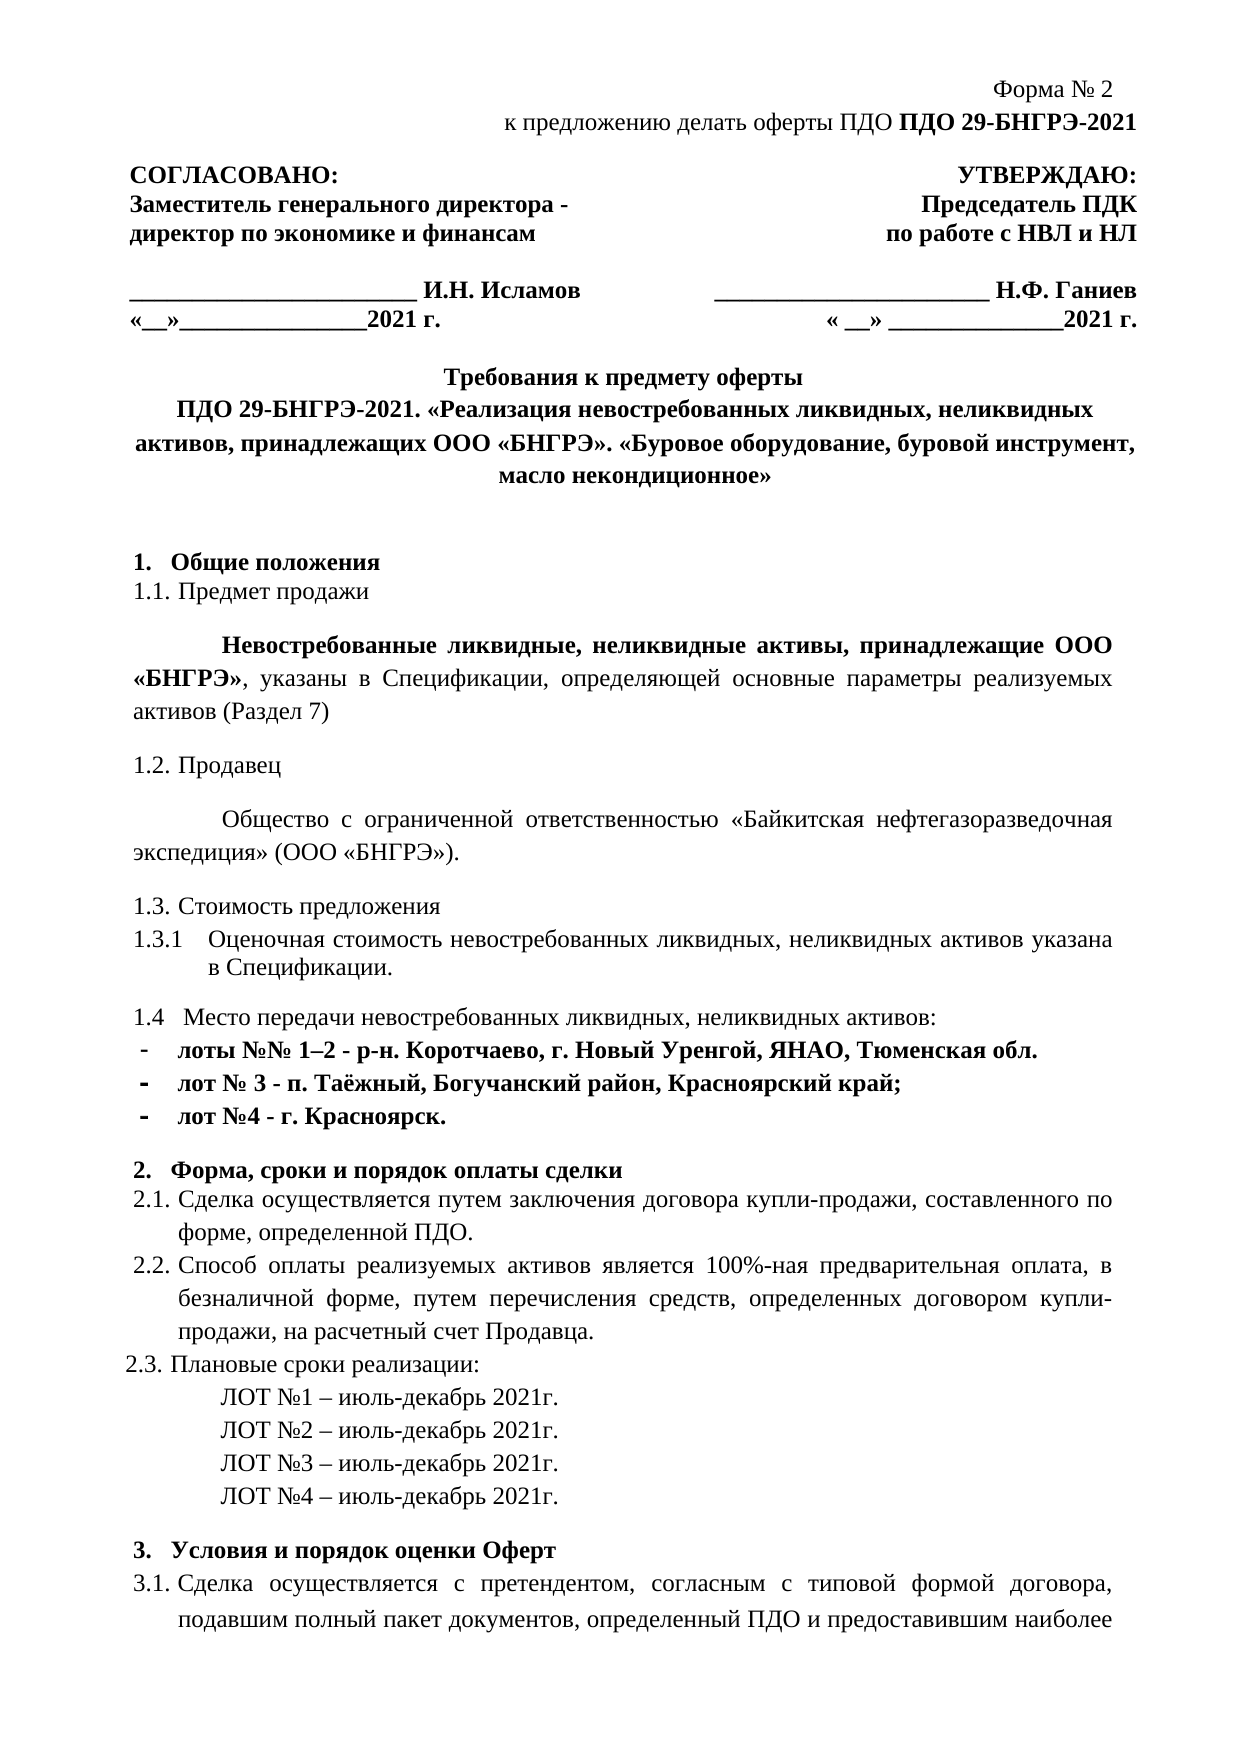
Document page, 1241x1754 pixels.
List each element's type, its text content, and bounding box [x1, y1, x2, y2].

list Общие положения [133, 547, 1113, 576]
list Оценочная стоимость невостребованных ликвидных, неликвидных активов указана в Спецификации. [133, 924, 1113, 981]
text Требования к предмету оферты [133, 362, 1113, 390]
list Сделка осуществляется путем заключения договора купли-продажи, составленного по форме, определенной ПДО. [133, 1184, 1113, 1246]
text Невостребованные ликвидные, неликвидные активы, принадлежащие ООО «БНГРЭ», указаны в Спецификации, определяющей основные параметры реализуемых активов (Раздел 7) [133, 630, 1113, 725]
text Общество с ограниченной ответственностью «Байкитская нефтегазоразведочная экспедиция» (ООО «БНГРЭ»). [133, 804, 1113, 866]
list Предмет продажи [133, 576, 1113, 605]
list Продавец [133, 750, 1113, 779]
list Условия и порядок оценки Оферт [133, 1535, 1113, 1563]
list Стоимость предложения [133, 891, 1113, 919]
list Форма, сроки и порядок оплаты сделки [133, 1155, 1113, 1184]
list Способ оплаты реализуемых активов является 100%-ная предварительная оплата, в безналичной форме, путем перечисления средств, определенных договором купли-продажи, на расчетный счет Продавца. [133, 1250, 1113, 1344]
table_header СОГЛАСОВАНО: Заместитель генерального директора - директор по экономике и финансам _______________________ И.Н. Исламов «__»_______________2021 г. [118, 160, 664, 362]
table_header УТВЕРЖДАЮ: Председатель ПДК по работе с НВЛ и НЛ ______________________ Н.Ф. Ганиев « __» ______________2021 г. [664, 160, 1152, 362]
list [133, 1563, 1113, 1634]
text ЛОТ №4 – июль-декабрь 2021г. [133, 1481, 1113, 1510]
text ЛОТ №1 – июль-декабрь 2021г. [133, 1382, 1113, 1411]
text ПДО 29-БНГРЭ-2021. «Реализация невостребованных ликвидных, неликвидных активов, принадлежащих ООО «БНГРЭ». «Буровое оборудование, буровой инструмент, масло некондиционное» [133, 394, 1137, 489]
text ЛОТ №3 – июль-декабрь 2021г. [133, 1448, 1113, 1477]
list лоты №№ 1–2 - р-н. Коротчаево, г. Новый Уренгой, ЯНАО, Тюменская обл. [140, 1035, 1113, 1064]
list лот №4 - г. Красноярск. [140, 1101, 1113, 1130]
list лот № 3 - п. Таёжный, Богучанский район, Красноярский край; [140, 1068, 1113, 1097]
list Место передачи невостребованных ликвидных, неликвидных активов: [133, 1002, 1113, 1031]
text ЛОТ №2 – июль-декабрь 2021г. [133, 1415, 1113, 1444]
list Плановые сроки реализации: [125, 1349, 1113, 1378]
